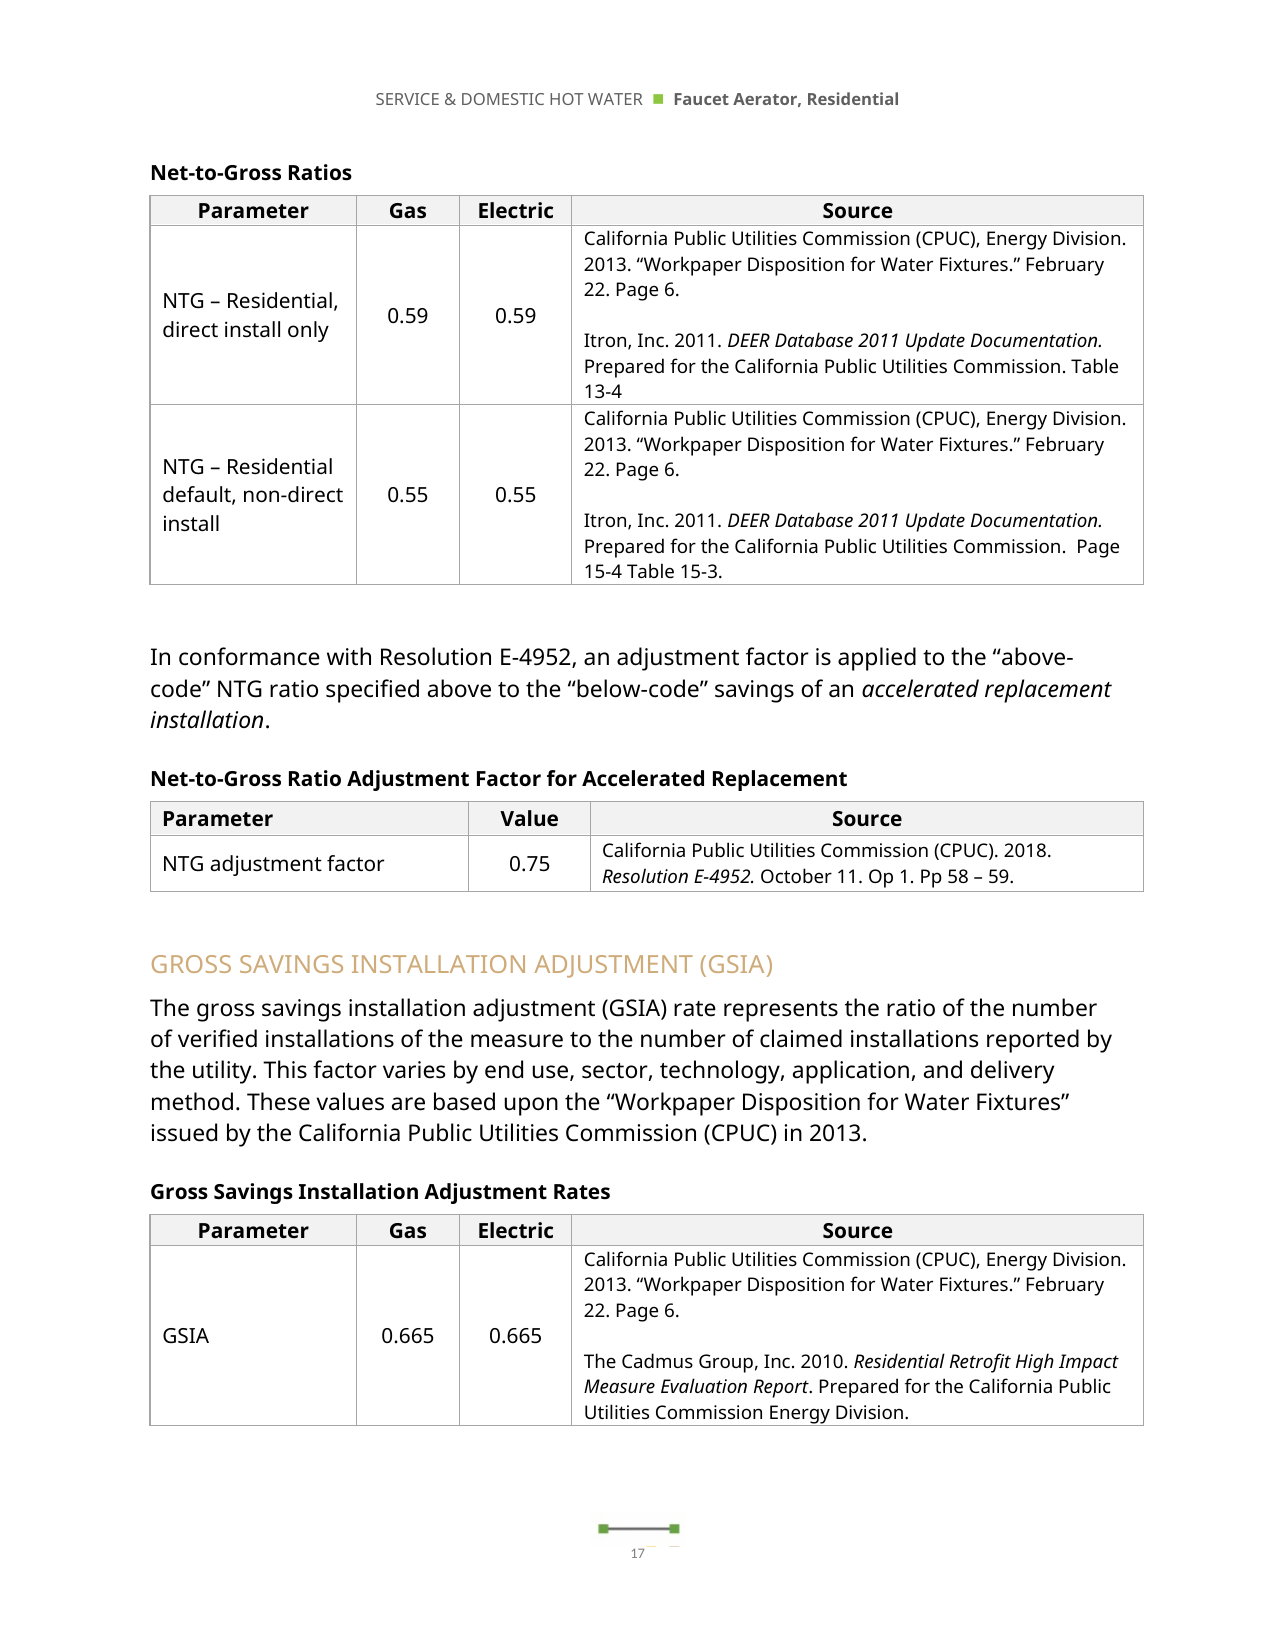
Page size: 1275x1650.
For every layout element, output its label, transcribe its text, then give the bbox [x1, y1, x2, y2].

text Net-to-Gross Ratios [150, 158, 1125, 187]
text Net-to-Gross Ratio Adjustment Factor for Accelerated Replacement [150, 764, 1125, 793]
table_cell 0.665 [460, 1246, 571, 1424]
table_cell California Public Utilities Commission (CPUC). 2018. Resolution E-4952. October 11. Op 1. Pp 58 – 59. [591, 836, 1143, 891]
subtitle Gross Savings Installation Adjustment (GSIA) [150, 948, 1125, 979]
table_cell California Public Utilities Commission (CPUC), Energy Division. 2013. “Workpaper Disposition for Water Fixtures.” February 22. Page 6. Itron, Inc. 2011. DEER Database 2011 Update Documentation. Prepared for the California Public Utilities Commission. Table 13-4 [572, 226, 1143, 404]
table_cell GSIA [151, 1246, 356, 1424]
table_header Source [572, 1215, 1143, 1245]
table_cell 0.55 [460, 405, 571, 584]
table_cell California Public Utilities Commission (CPUC), Energy Division. 2013. “Workpaper Disposition for Water Fixtures.” February 22. Page 6. The Cadmus Group, Inc. 2010. Residential Retrofit High Impact Measure Evaluation Report. Prepared for the California Public Utilities Commission Energy Division. [572, 1246, 1143, 1424]
table_cell California Public Utilities Commission (CPUC), Energy Division. 2013. “Workpaper Disposition for Water Fixtures.” February 22. Page 6. Itron, Inc. 2011. DEER Database 2011 Update Documentation. Prepared for the California Public Utilities Commission. Page 15-4 Table 15-3. [572, 405, 1143, 584]
table_cell 0.59 [357, 226, 459, 404]
table_cell NTG – Residential default, non-direct install [151, 405, 356, 584]
table_cell NTG – Residential, direct install only [151, 226, 356, 404]
table_header Electric [460, 1215, 571, 1245]
table_cell 0.59 [460, 226, 571, 404]
table_header Parameter [151, 196, 356, 224]
text The gross savings installation adjustment (GSIA) rate represents the ratio of the number of verified installations of the measure to the number of claimed installations reported by the utility. This factor varies by end use, sector, technology, application, and delivery method. These values are based upon the “Workpaper Disposition for Water Fixtures” issued by the California Public Utilities Commission (CPUC) in 2013. [150, 992, 1125, 1148]
table_header Gas [357, 196, 459, 224]
picture [589, 1512, 684, 1547]
table_header Electric [460, 196, 571, 224]
text Gross Savings Installation Adjustment Rates [150, 1177, 1125, 1206]
table_header Source [591, 802, 1143, 834]
table_cell 0.665 [357, 1246, 459, 1424]
table_cell NTG adjustment factor [151, 836, 468, 891]
table_header Parameter [151, 802, 468, 834]
table_header Value [469, 802, 590, 834]
table_header Source [572, 196, 1143, 224]
table_cell 0.55 [357, 405, 459, 584]
table_header Parameter [151, 1215, 356, 1245]
table_cell 0.75 [469, 836, 590, 891]
text In conformance with Resolution E-4952, an adjustment factor is applied to the “above-code” NTG ratio specified above to the “below-code” savings of an accelerated replacement installation. [150, 641, 1125, 735]
table_header Gas [357, 1215, 459, 1245]
